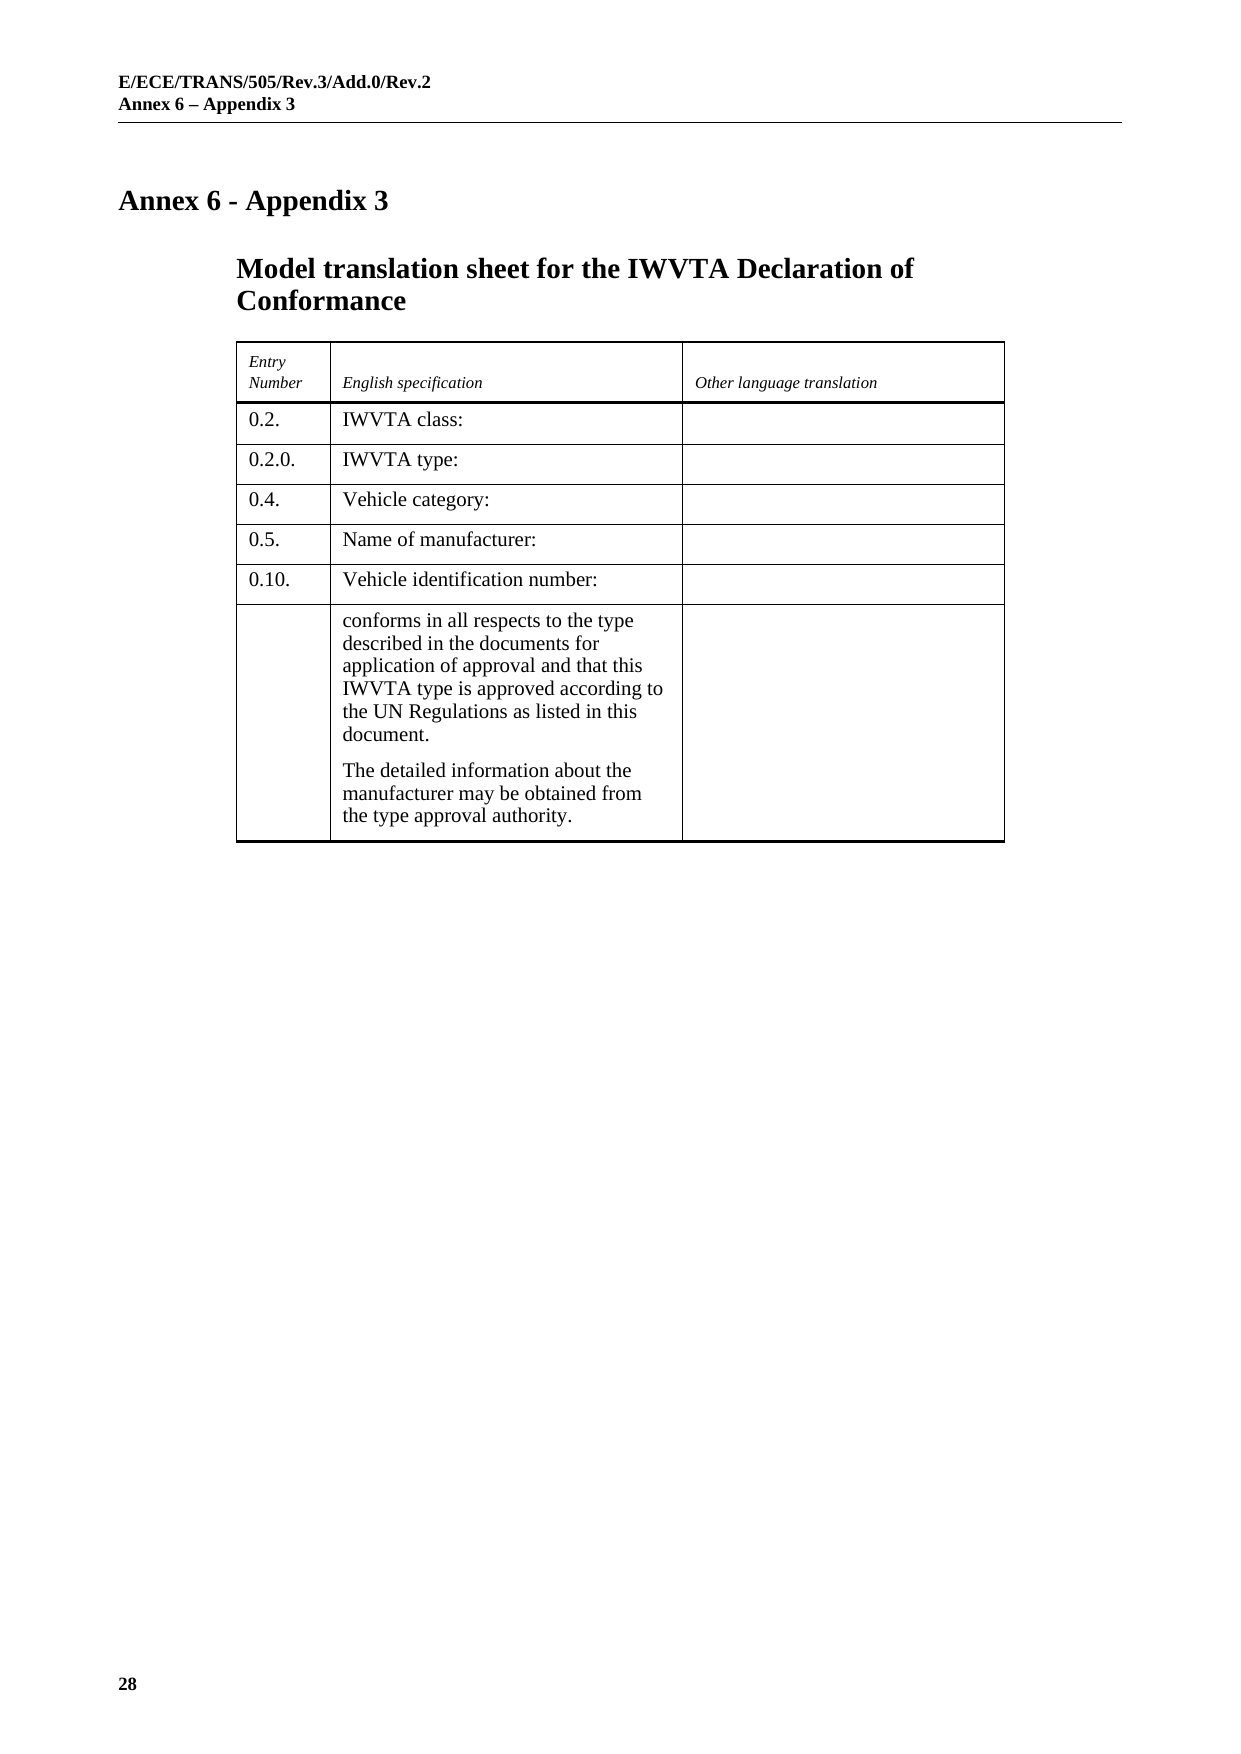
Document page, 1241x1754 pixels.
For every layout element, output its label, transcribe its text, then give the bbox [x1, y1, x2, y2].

table_header Entry Number [237, 343, 330, 401]
table_cell [683, 485, 1004, 524]
text Model translation sheet for the IWVTA Declaration of Conformance [118, 254, 1004, 316]
table_cell [683, 525, 1004, 564]
table_cell 0.5. [237, 525, 330, 564]
table_cell 0.10. [237, 565, 330, 604]
table_cell [683, 445, 1004, 484]
table_cell IWVTA type: [331, 445, 682, 484]
table_cell 0.2. [237, 404, 330, 443]
table_cell [683, 605, 1004, 840]
table_cell IWVTA class: [331, 404, 682, 443]
table_header English specification [331, 343, 682, 401]
text Annex 6 - Appendix 3 [118, 185, 1004, 216]
table_cell conforms in all respects to the type described in the documents for application of approval and that this IWVTA type is approved according to the UN Regulations as listed in this document. The detailed information about the manufacturer may be obtained from the type approval authority. [331, 605, 682, 840]
table_cell 0.2.0. [237, 445, 330, 484]
table_cell Vehicle category: [331, 485, 682, 524]
table_cell [683, 565, 1004, 604]
table_header Other language translation [683, 343, 1004, 401]
table_cell 0.4. [237, 485, 330, 524]
table_cell Vehicle identification number: [331, 565, 682, 604]
table_cell [683, 404, 1004, 443]
table_cell [237, 605, 330, 840]
table_cell Name of manufacturer: [331, 525, 682, 564]
